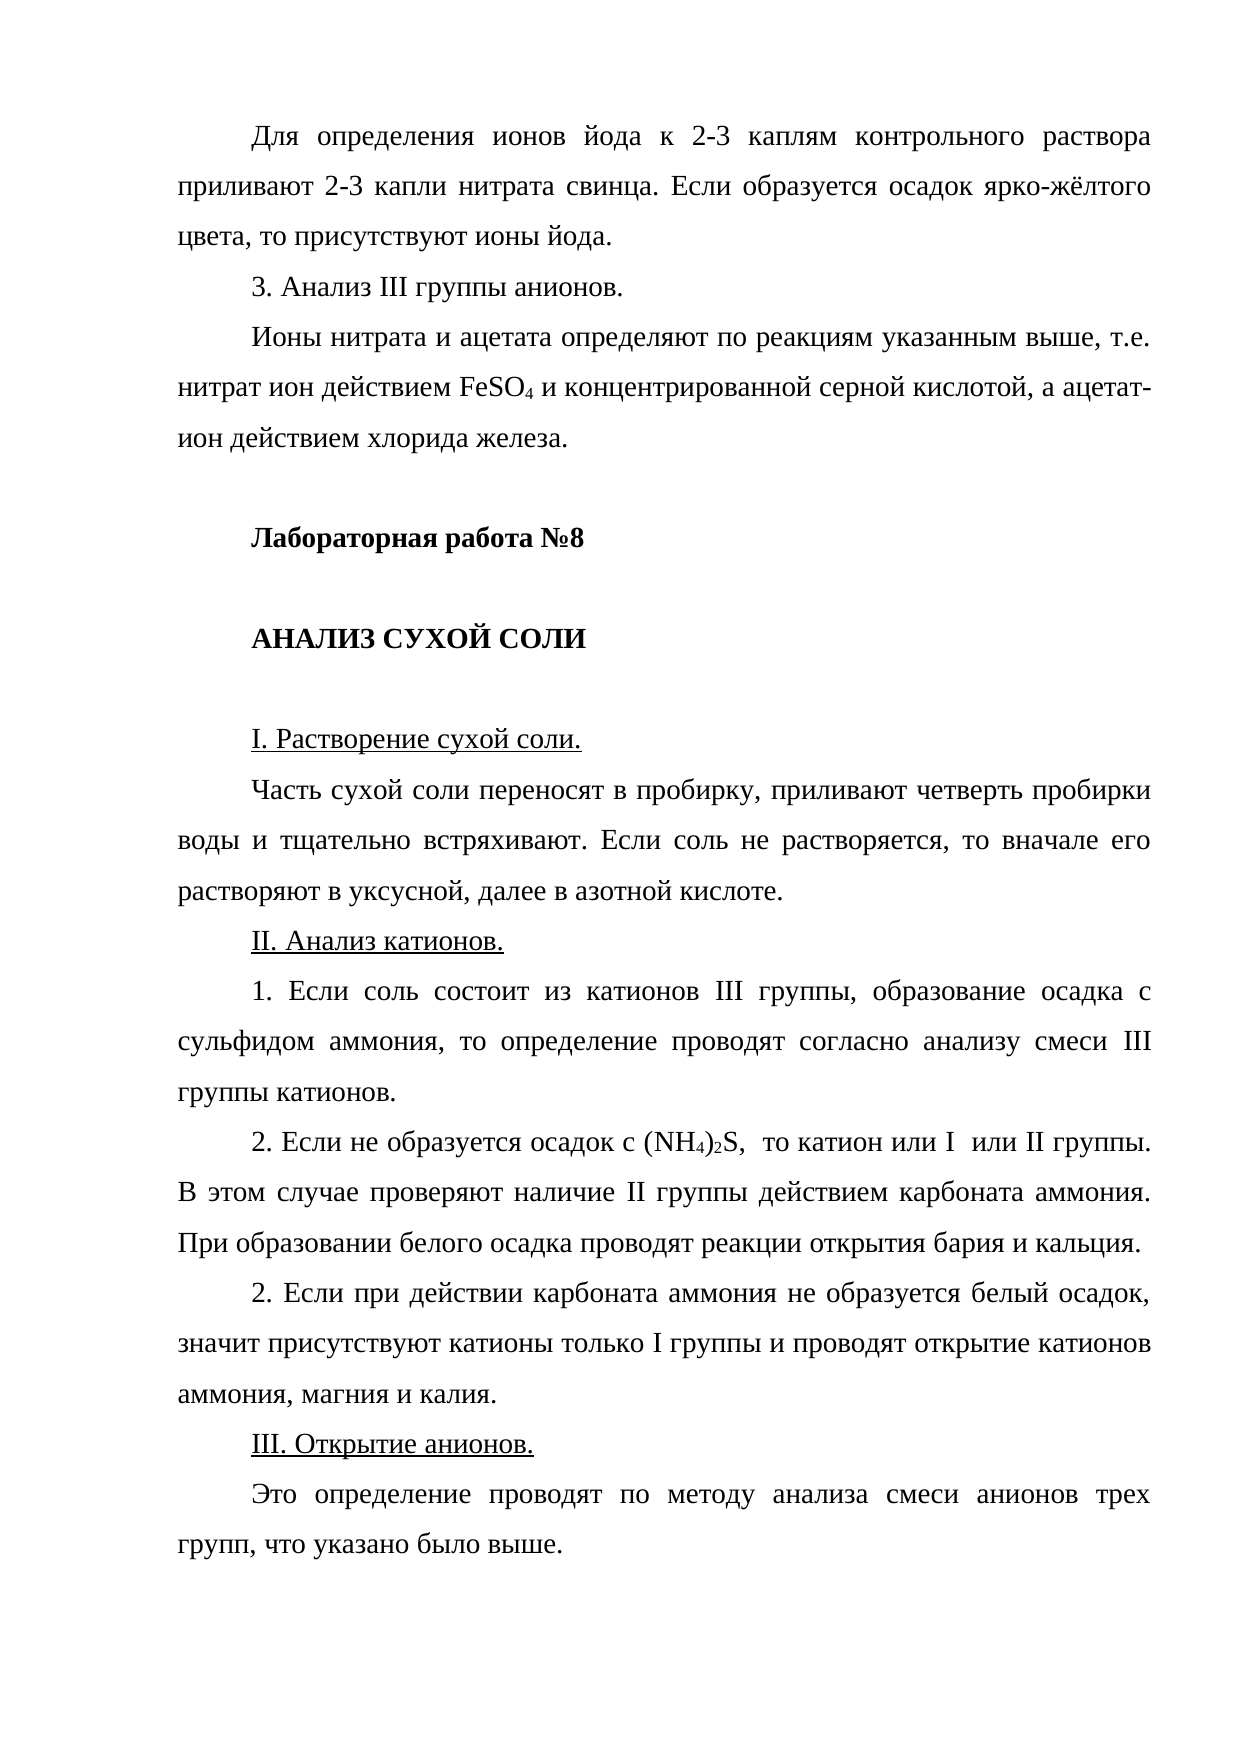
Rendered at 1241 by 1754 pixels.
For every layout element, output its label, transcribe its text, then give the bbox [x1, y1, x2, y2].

text 1. Если соль состоит из катионов III группы, образование осадка с сульфидом аммония, то определение проводят согласно анализу смеси III группы катионов. [177, 973, 1152, 1108]
text II. Анализ катионов. [177, 923, 1152, 957]
text 2. Если при действии карбоната аммония не образуется белый осадок, значит присутствуют катионы только I группы и проводят открытие катионов аммония, магния и калия. [177, 1275, 1152, 1409]
text 3. Анализ III группы анионов. [177, 269, 1152, 303]
text Лабораторная работа №8 [177, 521, 1152, 554]
text Анализ сухой соли [177, 621, 1152, 655]
text 2. Если не образуется осадок с (NH4)2S, то катион или I или II группы. В этом случае проверяют наличие II группы действием карбоната аммония. При образовании белого осадка проводят реакции открытия бария и кальция. [177, 1124, 1152, 1258]
text Ионы нитрата и ацетата определяют по реакциям указанным выше, т.е. нитрат ион действием FeSO4 и концентрированной серной кислотой, а ацетат-ион действием хлорида железа. [177, 319, 1152, 453]
text I. Растворение сухой соли. [177, 722, 1152, 755]
text Это определение проводят по методу анализа смеси анионов трех групп, что указано было выше. [177, 1477, 1152, 1560]
text III. Открытие анионов. [177, 1426, 1152, 1460]
text Для определения ионов йода к 2-3 каплям контрольного раствора приливают 2-3 капли нитрата свинца. Если образуется осадок ярко-жёлтого цвета, то присутствуют ионы йода. [177, 118, 1152, 252]
text Часть сухой соли переносят в пробирку, приливают четверть пробирки воды и тщательно встряхивают. Если соль не растворяется, то вначале его растворяют в уксусной, далее в азотной кислоте. [177, 772, 1152, 906]
